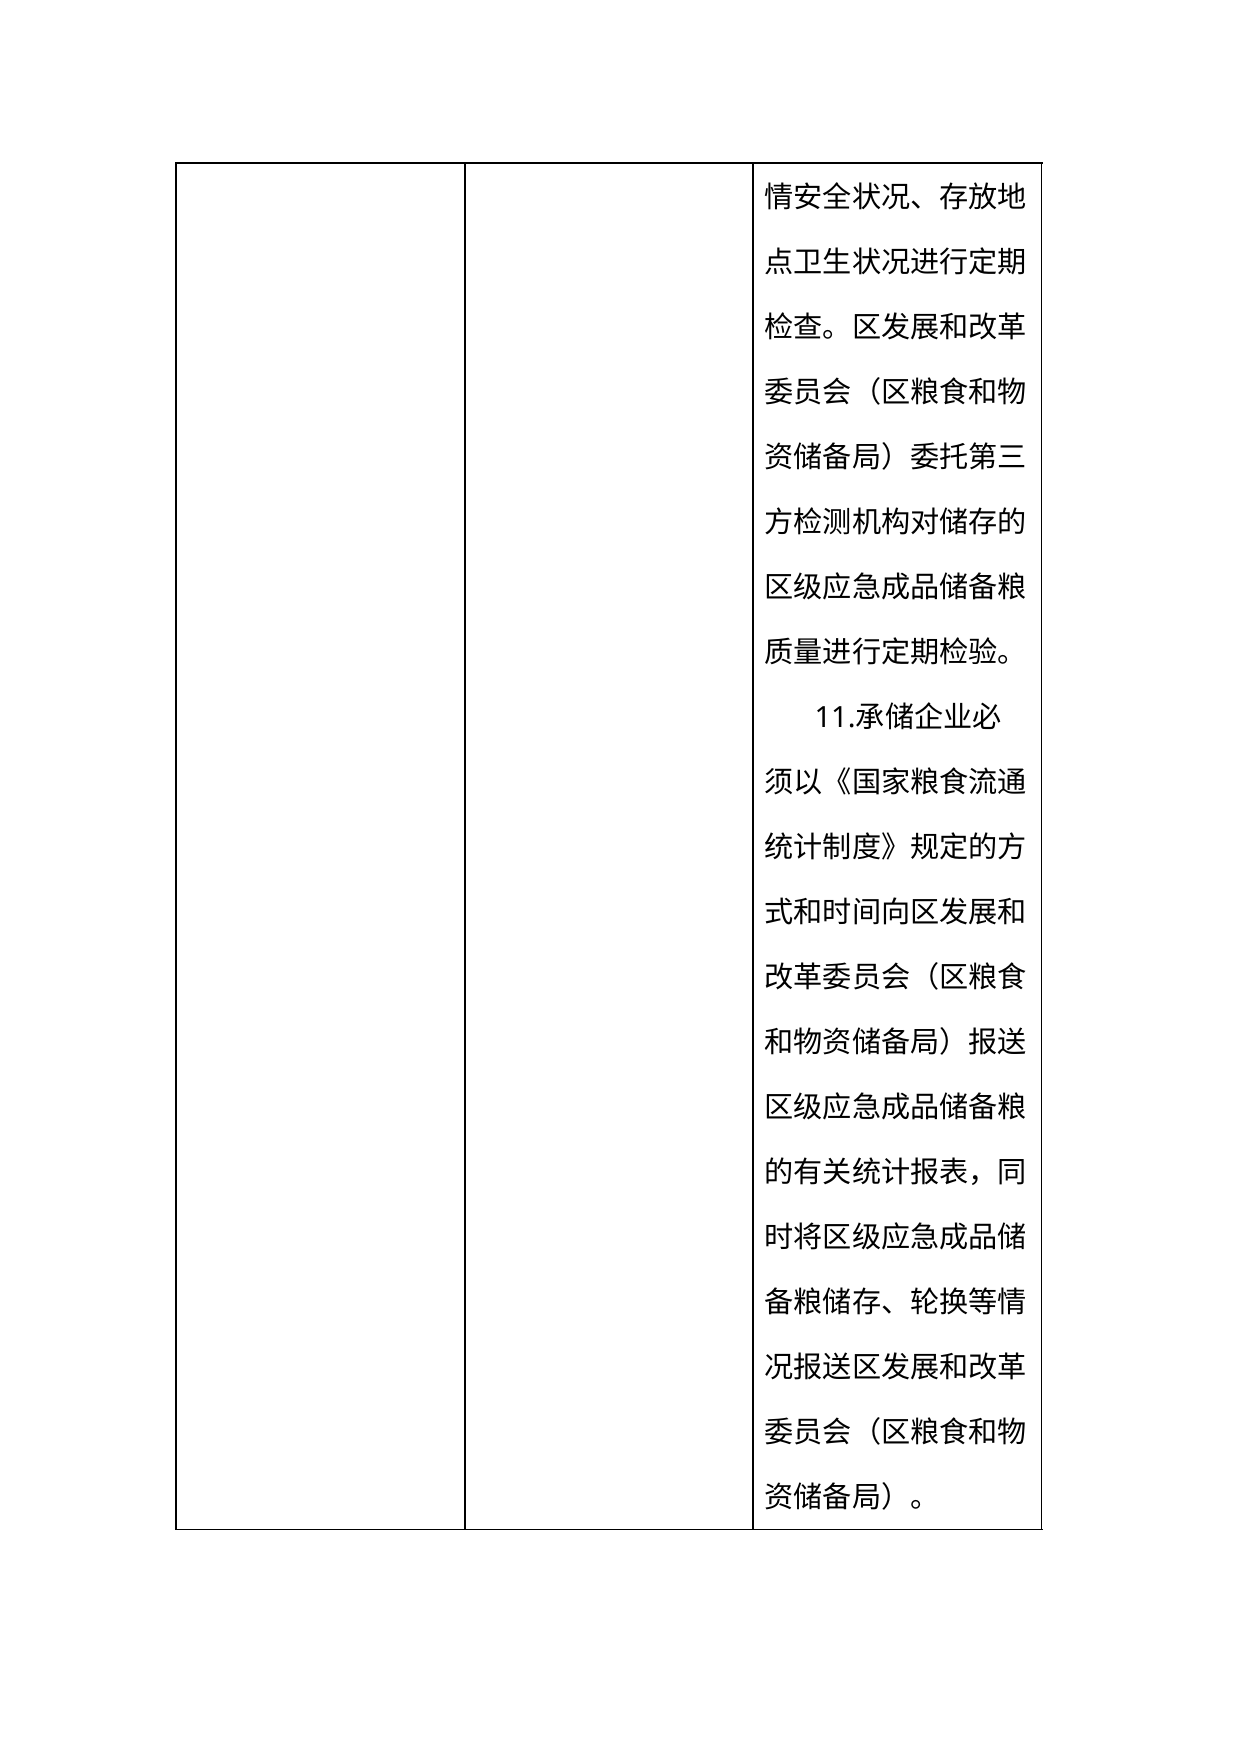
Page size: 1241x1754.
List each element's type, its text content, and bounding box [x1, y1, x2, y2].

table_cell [754, 164, 1041, 1528]
table_cell 1 [466, 164, 752, 1528]
table_cell [177, 164, 464, 1528]
